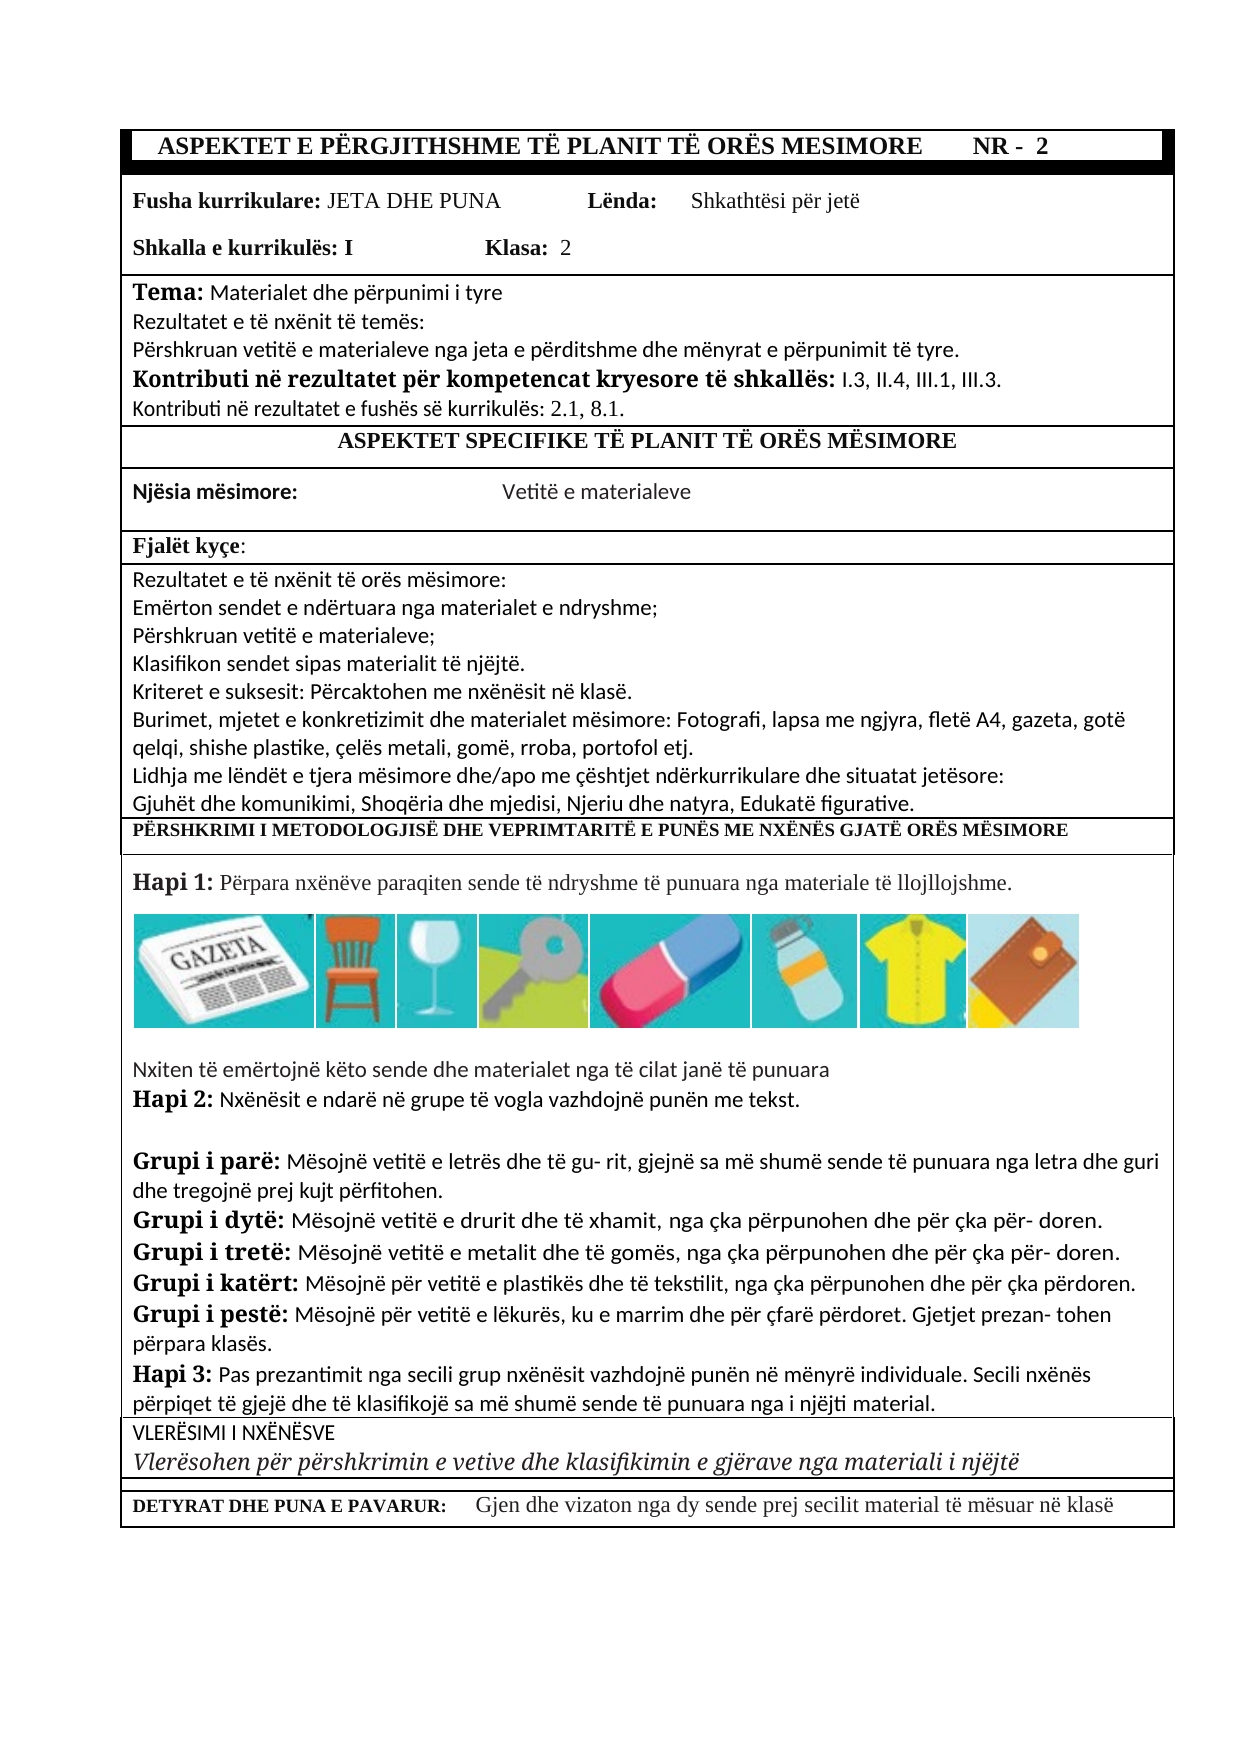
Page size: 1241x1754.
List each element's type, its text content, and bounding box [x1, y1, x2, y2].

table_cell DETYRAT DHE PUNA E PAVARUR: Gjen dhe vizaton nga dy sende prej secilit material të mësuar në klasë [122, 1492, 1173, 1526]
table_cell Rezultatet e të nxënit të orës mësimore: Emërton sendet e ndërtuara nga materialet e ndryshme; Përshkruan vetitë e materialeve; Klasifikon sendet sipas materialit të njëjtë. Kriteret e suksesit: Përcaktohen me nxënësit në klasë. Burimet, mjetet e konkretizimit dhe materialet mësimore: Fotografi, lapsa me ngjyra, fletë A4, gazeta, gotë qelqi, shishe plastike, çelës metali, gomë, rroba, portofol etj. Lidhja me lëndët e tjera mësimore dhe/apo me çështjet ndërkurrikulare dhe situatat jetësore: Gjuhët dhe komunikimi, Shoqëria dhe mjedisi, Njeriu dhe natyra, Edukatë figurative. [122, 565, 1173, 817]
table_cell PËRSHKRIMI I METODOLOGJISË DHE VEPRIMTARITË E PUNËS ME NXËNËS GJATË ORËS MËSIMORE [122, 819, 1173, 854]
table_cell VLERËSIMI I NXËNËSVE Vlerësohen për përshkrimin e vetive dhe klasifikimin e gjërave nga materiali i njëjtë [122, 1417, 1173, 1477]
table_cell Fjalët kyçe: [122, 532, 1173, 563]
table_cell Njësia mësimore: Vetitë e materialeve [122, 469, 1173, 530]
table_cell Fusha kurrikulare: JETA DHE PUNA Lënda: Shkathtësi për jetë Shkalla e kurrikulës: I Klasa: 2 [122, 175, 1173, 273]
table_header ASPEKTET E PËRGJITHSHME TË PLANIT TË ORËS MESIMORE NR - 2 [122, 131, 1173, 173]
table_cell Tema: Materialet dhe përpunimi i tyre Rezultatet e të nxënit të temës: Përshkruan vetitë e materialeve nga jeta e përditshme dhe mënyrat e përpunimit të tyre. Kontributi në rezultatet për kompetencat kryesore të shkallës: I.3, II.4, III.1, III.3. Kontributi në rezultatet e fushës së kurrikulës: 2.1, 8.1. [122, 276, 1173, 425]
table_cell Hapi 1: Përpara nxënëve paraqiten sende të ndryshme të punuara nga materiale të llojllojshme. Nxiten të emërtojnë këto sende dhe materialet nga të cilat janë të punuara Hapi 2: Nxënësit e ndarë në grupe të vogla vazhdojnë punën me tekst. Grupi i parë: Mësojnë vetitë e letrës dhe të gu- rit, gjejnë sa më shumë sende të punuara nga letra dhe guri dhe tregojnë prej kujt përfitohen. Grupi i dytë: Mësojnë vetitë e drurit dhe të xhamit, nga çka përpunohen dhe për çka për- doren. Grupi i tretë: Mësojnë vetitë e metalit dhe të gomës, nga çka përpunohen dhe për çka për- doren. Grupi i katërt: Mësojnë për vetitë e plastikës dhe të tekstilit, nga çka përpunohen dhe për çka përdoren. Grupi i pestë: Mësojnë për vetitë e lëkurës, ku e marrim dhe për çfarë përdoret. Gjetjet prezan- tohen përpara klasës. Hapi 3: Pas prezantimit nga secili grup nxënësit vazhdojnë punën në mënyrë individuale. Secili nxënës përpiqet të gjejë dhe të klasifikojë sa më shumë sende të punuara nga i njëjti material. [122, 854, 1173, 1417]
table_cell ASPEKTET SPECIFIKE TË PLANIT TË ORËS MËSIMORE [122, 427, 1173, 467]
table_cell [122, 1479, 1173, 1490]
